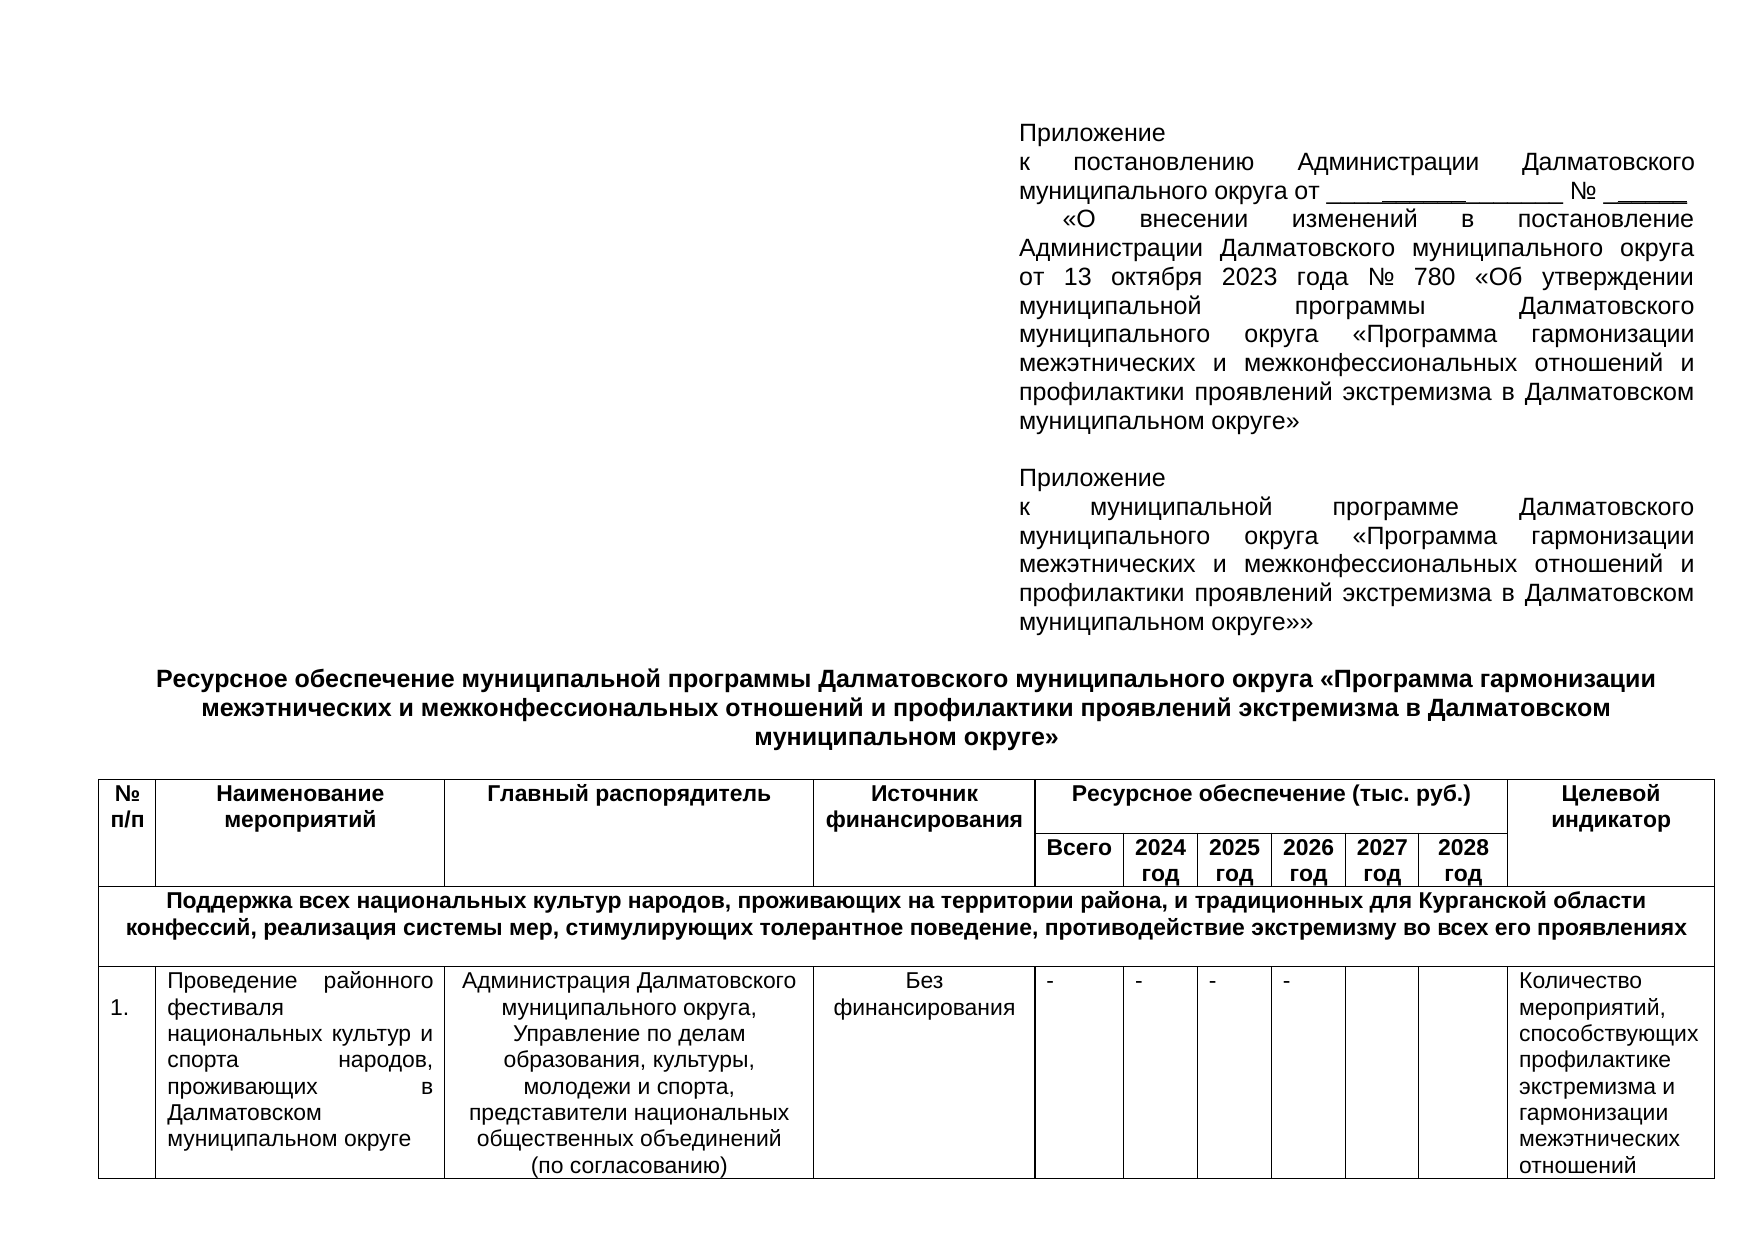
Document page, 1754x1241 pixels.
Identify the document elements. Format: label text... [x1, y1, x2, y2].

table_cell - [1124, 967, 1197, 1178]
table_header Наименование мероприятий [156, 780, 444, 886]
table_cell 2025 год [1198, 834, 1271, 886]
text Ресурсное обеспечение муниципальной программы Далматовского муниципального округа «Программа гармонизации межэтнических и межконфессиональных отношений и профилактики проявлений экстремизма в Далматовском муниципальном округе» [118, 664, 1695, 751]
table_cell - [1272, 967, 1345, 1178]
text Приложение [1019, 118, 1695, 147]
table_cell Без финансирования [814, 967, 1034, 1178]
table_header Источник финансирования [814, 780, 1034, 886]
table_cell 2024 год [1124, 834, 1197, 886]
text к постановлению Администрации Далматовского муниципального округа от _________________ № ______ [1019, 147, 1695, 204]
table_header № п/п [99, 780, 155, 886]
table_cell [1508, 967, 1714, 1178]
table_cell - [1036, 967, 1123, 1178]
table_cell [445, 967, 813, 1178]
table_cell [1508, 833, 1714, 886]
table_header Ресурсное обеспечение (тыс. руб.) [1036, 780, 1507, 832]
table_cell - [1198, 967, 1271, 1178]
table_cell Проведение районного фестиваля национальных культур и спорта народов, проживающих в Далматовском муниципальном округе [156, 967, 444, 1178]
table_cell 2026 год [1272, 834, 1345, 886]
text «О внесении изменений в постановление Администрации Далматовского муниципального округа от 13 октября 2023 года № 780 «Об утверждении муниципальной программы Далматовского муниципального округа «Программа гармонизации межэтнических и межконфессиональных отношений и профилактики проявлений экстремизма в Далматовском муниципальном округе» [1019, 204, 1695, 434]
table_header Главный распорядитель [445, 780, 813, 886]
table_cell [1346, 967, 1418, 1178]
text к муниципальной программе Далматовского муниципального округа «Программа гармонизации межэтнических и межконфессиональных отношений и профилактики проявлений экстремизма в Далматовском муниципальном округе»» [1019, 492, 1695, 636]
table_cell Поддержка всех национальных культур народов, проживающих на территории района, и традиционных для Курганской области конфессий, реализация системы мер, стимулирующих толерантное поведение, противодействие экстремизму во всех его проявлениях [99, 887, 1714, 966]
table_header Целевой индикатор [1508, 780, 1714, 832]
table_cell 2028 год [1419, 834, 1507, 886]
text Приложение [1019, 463, 1695, 492]
table_cell Всего [1036, 834, 1123, 886]
table_cell 2027 год [1346, 834, 1418, 886]
table_cell [1419, 967, 1507, 1178]
table_cell 1. [99, 967, 155, 1178]
